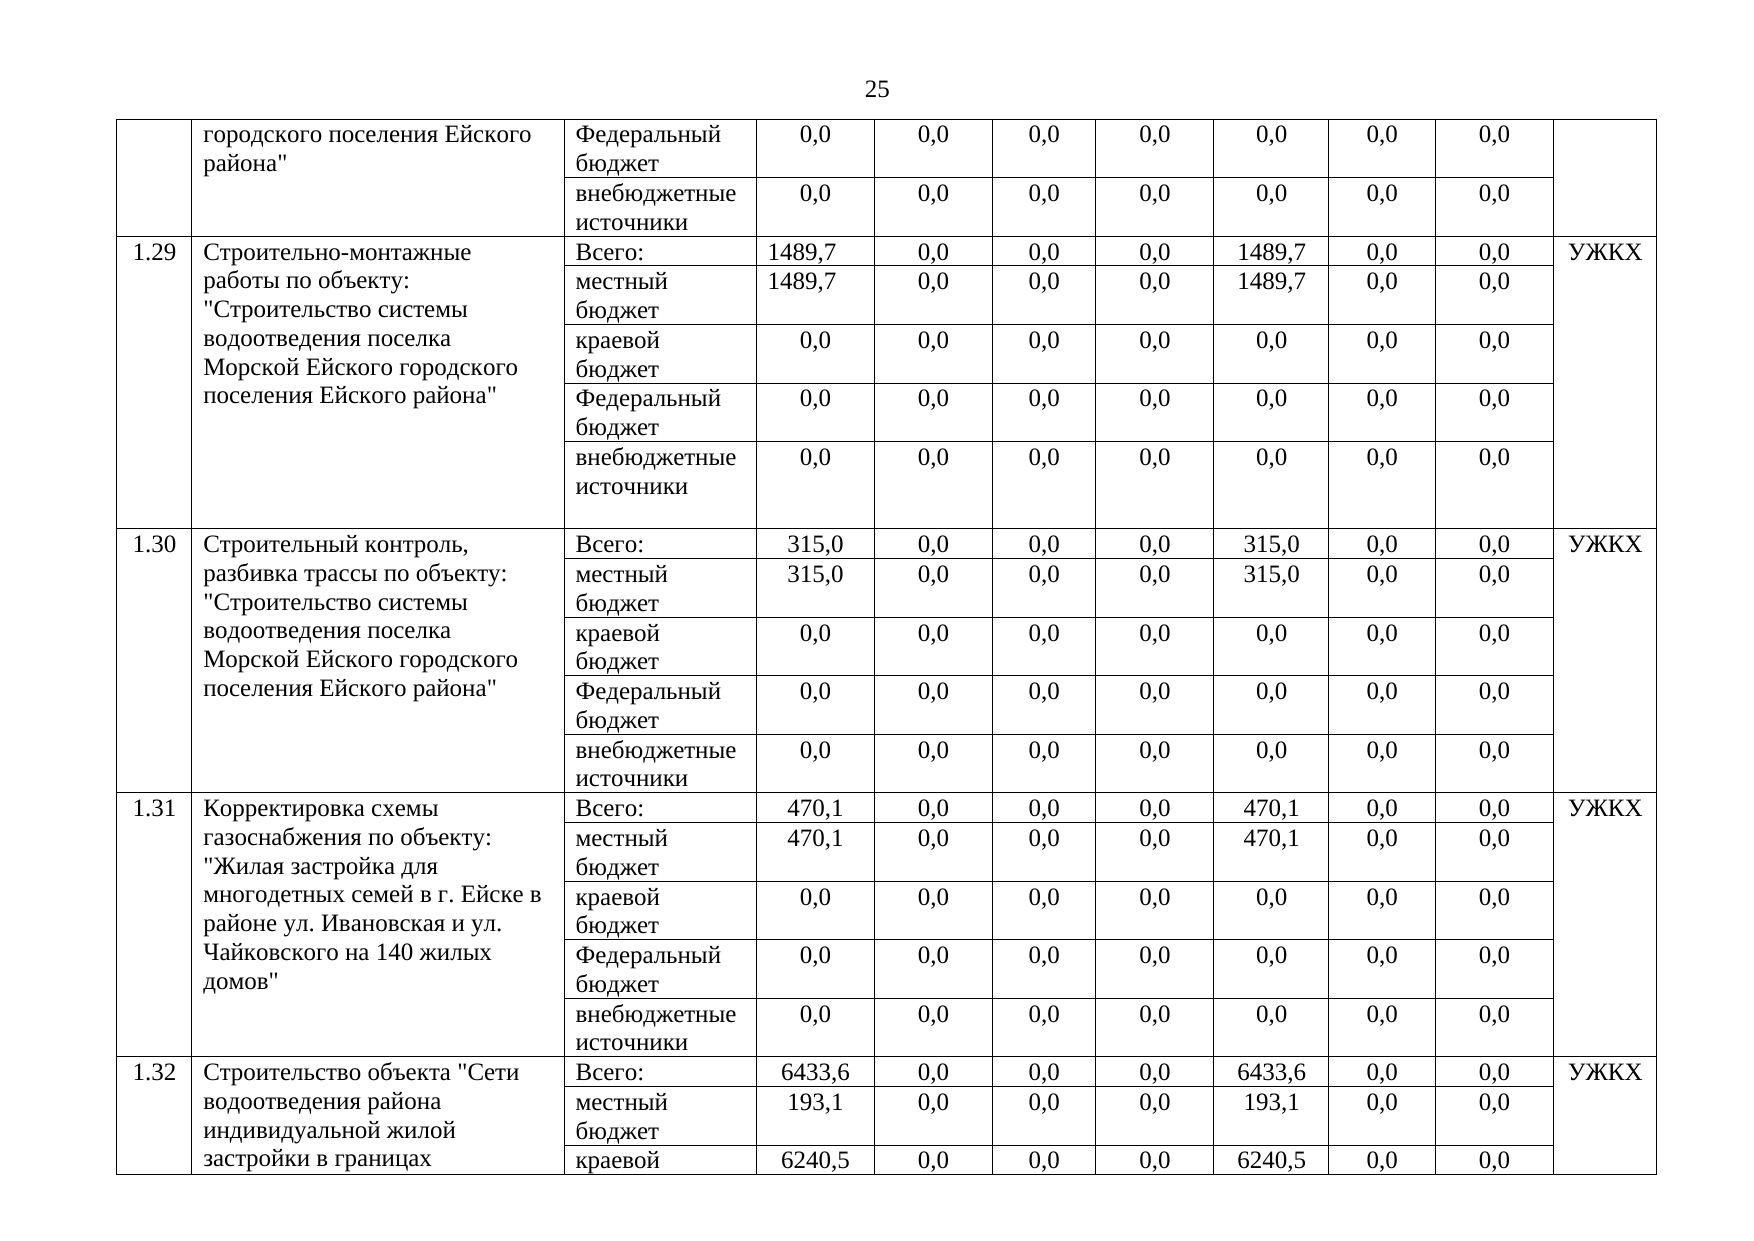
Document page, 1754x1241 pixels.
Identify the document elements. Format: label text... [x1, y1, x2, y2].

table_cell УЖКХ [1554, 793, 1656, 1056]
table_cell 0,0 [1329, 237, 1435, 265]
table_cell 0,0 [1436, 325, 1553, 382]
table_cell 0,0 [993, 940, 1095, 998]
table_cell 6433,6 [757, 1057, 874, 1086]
table_cell 0,0 [993, 735, 1095, 792]
table_cell 0,0 [875, 793, 992, 822]
table_cell 0,0 [1096, 676, 1213, 734]
table_cell 0,0 [875, 266, 992, 324]
table_cell 0,0 [875, 882, 992, 939]
table_cell краевой бюджет [565, 1146, 756, 1174]
table_cell 315,0 [757, 559, 874, 617]
table_cell 0,0 [875, 999, 992, 1056]
table_cell краевой бюджет [565, 325, 756, 382]
table_cell 0,0 [1214, 940, 1328, 998]
table_cell 193,1 [1214, 1087, 1328, 1144]
table_cell 0,0 [1096, 1087, 1213, 1144]
table_cell 0,0 [875, 529, 992, 558]
table_cell 0,0 [993, 676, 1095, 734]
table_cell 0,0 [1436, 178, 1553, 236]
table_cell 0,0 [875, 618, 992, 675]
table_cell 0,0 [993, 384, 1095, 441]
table_cell местный бюджет [565, 266, 756, 324]
table_cell 0,0 [1329, 1057, 1435, 1086]
table_cell 470,1 [1214, 823, 1328, 881]
table_cell 0,0 [875, 1057, 992, 1086]
table_cell 0,0 [1096, 237, 1213, 265]
table_cell 0,0 [1096, 384, 1213, 441]
table_cell 0,0 [757, 178, 874, 236]
table_cell 1.30 [117, 529, 191, 792]
table_cell 0,0 [1436, 882, 1553, 939]
table_cell 6240,5 [757, 1146, 874, 1174]
table_cell 0,0 [1329, 735, 1435, 792]
table_cell 0,0 [993, 266, 1095, 324]
table_cell 0,0 [875, 384, 992, 441]
table_cell 193,1 [757, 1087, 874, 1144]
table_cell 0,0 [993, 999, 1095, 1056]
table_cell 0,0 [1436, 999, 1553, 1056]
table_cell 0,0 [1096, 999, 1213, 1056]
table_cell 0,0 [993, 793, 1095, 822]
table_cell 0,0 [757, 882, 874, 939]
table_cell 0,0 [875, 178, 992, 236]
table_cell 0,0 [1214, 999, 1328, 1056]
table_cell 0,0 [1329, 676, 1435, 734]
table_cell 0,0 [993, 1087, 1095, 1144]
table_cell 0,0 [993, 1146, 1095, 1174]
table_cell 0,0 [1214, 325, 1328, 382]
table_cell 470,1 [757, 823, 874, 881]
table_cell 0,0 [1096, 266, 1213, 324]
table_cell 0,0 [1096, 823, 1213, 881]
table_cell 0,0 [1096, 793, 1213, 822]
table_cell 0,0 [993, 823, 1095, 881]
table_cell 0,0 [875, 442, 992, 528]
table_cell 0,0 [757, 325, 874, 382]
table_cell 0,0 [875, 325, 992, 382]
table_cell 0,0 [1096, 1146, 1213, 1174]
table_cell 0,0 [1096, 442, 1213, 528]
table_cell внебюджетные источники [565, 442, 756, 528]
table_cell 0,0 [1436, 384, 1553, 441]
table_cell 0,0 [1096, 735, 1213, 792]
table_cell 0,0 [875, 735, 992, 792]
table_cell 0,0 [1329, 384, 1435, 441]
table_cell 0,0 [993, 120, 1095, 177]
table_cell 0,0 [1096, 529, 1213, 558]
table_cell 0,0 [757, 384, 874, 441]
table_cell 0,0 [875, 559, 992, 617]
table_cell 0,0 [1329, 940, 1435, 998]
table_cell Корректировка схемы газоснабжения по объекту: "Жилая застройка для многодетных семей в г. Ейске в районе ул. Ивановская и ул. Чайковского на 140 жилых домов" [192, 793, 564, 1056]
table_cell 0,0 [1096, 618, 1213, 675]
table_cell 0,0 [1436, 1087, 1553, 1144]
table_cell Всего: [565, 1057, 756, 1086]
table_cell краевой бюджет [565, 618, 756, 675]
table_cell 0,0 [993, 1057, 1095, 1086]
table_cell 0,0 [993, 325, 1095, 382]
table_cell 0,0 [757, 120, 874, 177]
table_cell 0,0 [875, 823, 992, 881]
table_cell 1489,7 [757, 237, 874, 265]
table_cell 0,0 [1096, 882, 1213, 939]
table_cell местный бюджет [565, 559, 756, 617]
table_cell 0,0 [1436, 559, 1553, 617]
table_cell 0,0 [875, 120, 992, 177]
table_cell Федеральный бюджет [565, 940, 756, 998]
table_cell 0,0 [993, 559, 1095, 617]
table_cell 0,0 [1214, 120, 1328, 177]
table_cell 0,0 [1214, 442, 1328, 528]
table_cell 1.32 [117, 1057, 191, 1174]
table_cell 0,0 [1436, 940, 1553, 998]
table_cell 0,0 [757, 442, 874, 528]
table_cell 0,0 [1329, 559, 1435, 617]
table_cell 6433,6 [1214, 1057, 1328, 1086]
table_cell 0,0 [1436, 442, 1553, 528]
table_cell 0,0 [1329, 178, 1435, 236]
table_cell 0,0 [1329, 442, 1435, 528]
table_cell 0,0 [1096, 325, 1213, 382]
table_cell 0,0 [993, 882, 1095, 939]
table_cell 0,0 [1436, 1146, 1553, 1174]
table_cell 315,0 [1214, 529, 1328, 558]
table_cell 0,0 [1329, 325, 1435, 382]
table_cell 0,0 [1329, 618, 1435, 675]
table_cell 0,0 [757, 676, 874, 734]
table_cell 1489,7 [1214, 237, 1328, 265]
table_cell 0,0 [757, 940, 874, 998]
table_cell 0,0 [1329, 793, 1435, 822]
table_cell 0,0 [757, 735, 874, 792]
table_cell 470,1 [1214, 793, 1328, 822]
table_cell 0,0 [1329, 882, 1435, 939]
table_cell 0,0 [1329, 120, 1435, 177]
table_cell 0,0 [993, 618, 1095, 675]
table_cell 0,0 [1436, 237, 1553, 265]
table_cell Федеральный бюджет [565, 120, 756, 177]
table_cell 0,0 [993, 237, 1095, 265]
table_cell внебюджетные источники [565, 178, 756, 236]
table_cell 0,0 [1214, 384, 1328, 441]
table_cell УЖКХ [1554, 1057, 1656, 1174]
table_cell 0,0 [875, 1146, 992, 1174]
table_cell 0,0 [1096, 178, 1213, 236]
table_cell УЖКХ [1554, 529, 1656, 792]
table_cell 0,0 [1436, 618, 1553, 675]
table_cell 0,0 [1436, 793, 1553, 822]
table_cell 0,0 [1329, 999, 1435, 1056]
table_cell Всего: [565, 237, 756, 265]
table_cell 0,0 [757, 999, 874, 1056]
table_cell 0,0 [993, 442, 1095, 528]
table_cell 0,0 [1436, 266, 1553, 324]
table_cell Федеральный бюджет [565, 676, 756, 734]
table_cell 0,0 [1214, 178, 1328, 236]
table_cell местный бюджет [565, 1087, 756, 1144]
table_cell 0,0 [1329, 1146, 1435, 1174]
table_cell 0,0 [875, 237, 992, 265]
table_cell 470,1 [757, 793, 874, 822]
table_cell 0,0 [1329, 823, 1435, 881]
table_cell 0,0 [1436, 120, 1553, 177]
table_cell 0,0 [875, 676, 992, 734]
table_cell 0,0 [1436, 823, 1553, 881]
table_cell 0,0 [1436, 735, 1553, 792]
table_cell 315,0 [757, 529, 874, 558]
table_cell 0,0 [1214, 618, 1328, 675]
table_cell 1489,7 [1214, 266, 1328, 324]
table_cell местный бюджет [565, 823, 756, 881]
table_cell 0,0 [875, 1087, 992, 1144]
table_cell 1.31 [117, 793, 191, 1056]
table_cell 1489,7 [757, 266, 874, 324]
table_cell 0,0 [1329, 1087, 1435, 1144]
table_cell Строительно-монтажные работы по объекту: "Строительство системы водоотведения поселка Морской Ейского городского поселения Ейского района" [192, 237, 564, 528]
table_cell 0,0 [1329, 529, 1435, 558]
table_cell 0,0 [1329, 266, 1435, 324]
table_cell 0,0 [1096, 559, 1213, 617]
table_cell 0,0 [1436, 529, 1553, 558]
table_cell 6240,5 [1214, 1146, 1328, 1174]
table_cell 0,0 [875, 940, 992, 998]
table_cell 0,0 [1214, 882, 1328, 939]
table_cell 0,0 [1096, 940, 1213, 998]
table_cell 315,0 [1214, 559, 1328, 617]
table_cell внебюджетные источники [565, 999, 756, 1056]
table_cell Строительство объекта "Сети водоотведения района индивидуальной жилой застройки в границах ул. Парниковая, ул. Центральная, ул. Куйбышева в п. Краснофлотский" [192, 1057, 564, 1174]
table_cell Всего: [565, 529, 756, 558]
table_cell 0,0 [1214, 735, 1328, 792]
table_cell УЖКХ [1554, 237, 1656, 528]
table_cell 1.29 [117, 237, 191, 528]
table_cell 0,0 [1436, 1057, 1553, 1086]
table_cell краевой бюджет [565, 882, 756, 939]
table_cell внебюджетные источники [565, 735, 756, 792]
table_cell 0,0 [1096, 1057, 1213, 1086]
table_cell Строительный контроль, разбивка трассы по объекту: "Строительство системы водоотведения поселка Морской Ейского городского поселения Ейского района" [192, 529, 564, 792]
table_cell Федеральный бюджет [565, 384, 756, 441]
table_cell 0,0 [1436, 676, 1553, 734]
table_cell 0,0 [1096, 120, 1213, 177]
table_cell 0,0 [757, 618, 874, 675]
table_cell 0,0 [993, 178, 1095, 236]
table_cell 0,0 [993, 529, 1095, 558]
table_cell Всего: [565, 793, 756, 822]
table_cell 0,0 [1214, 676, 1328, 734]
